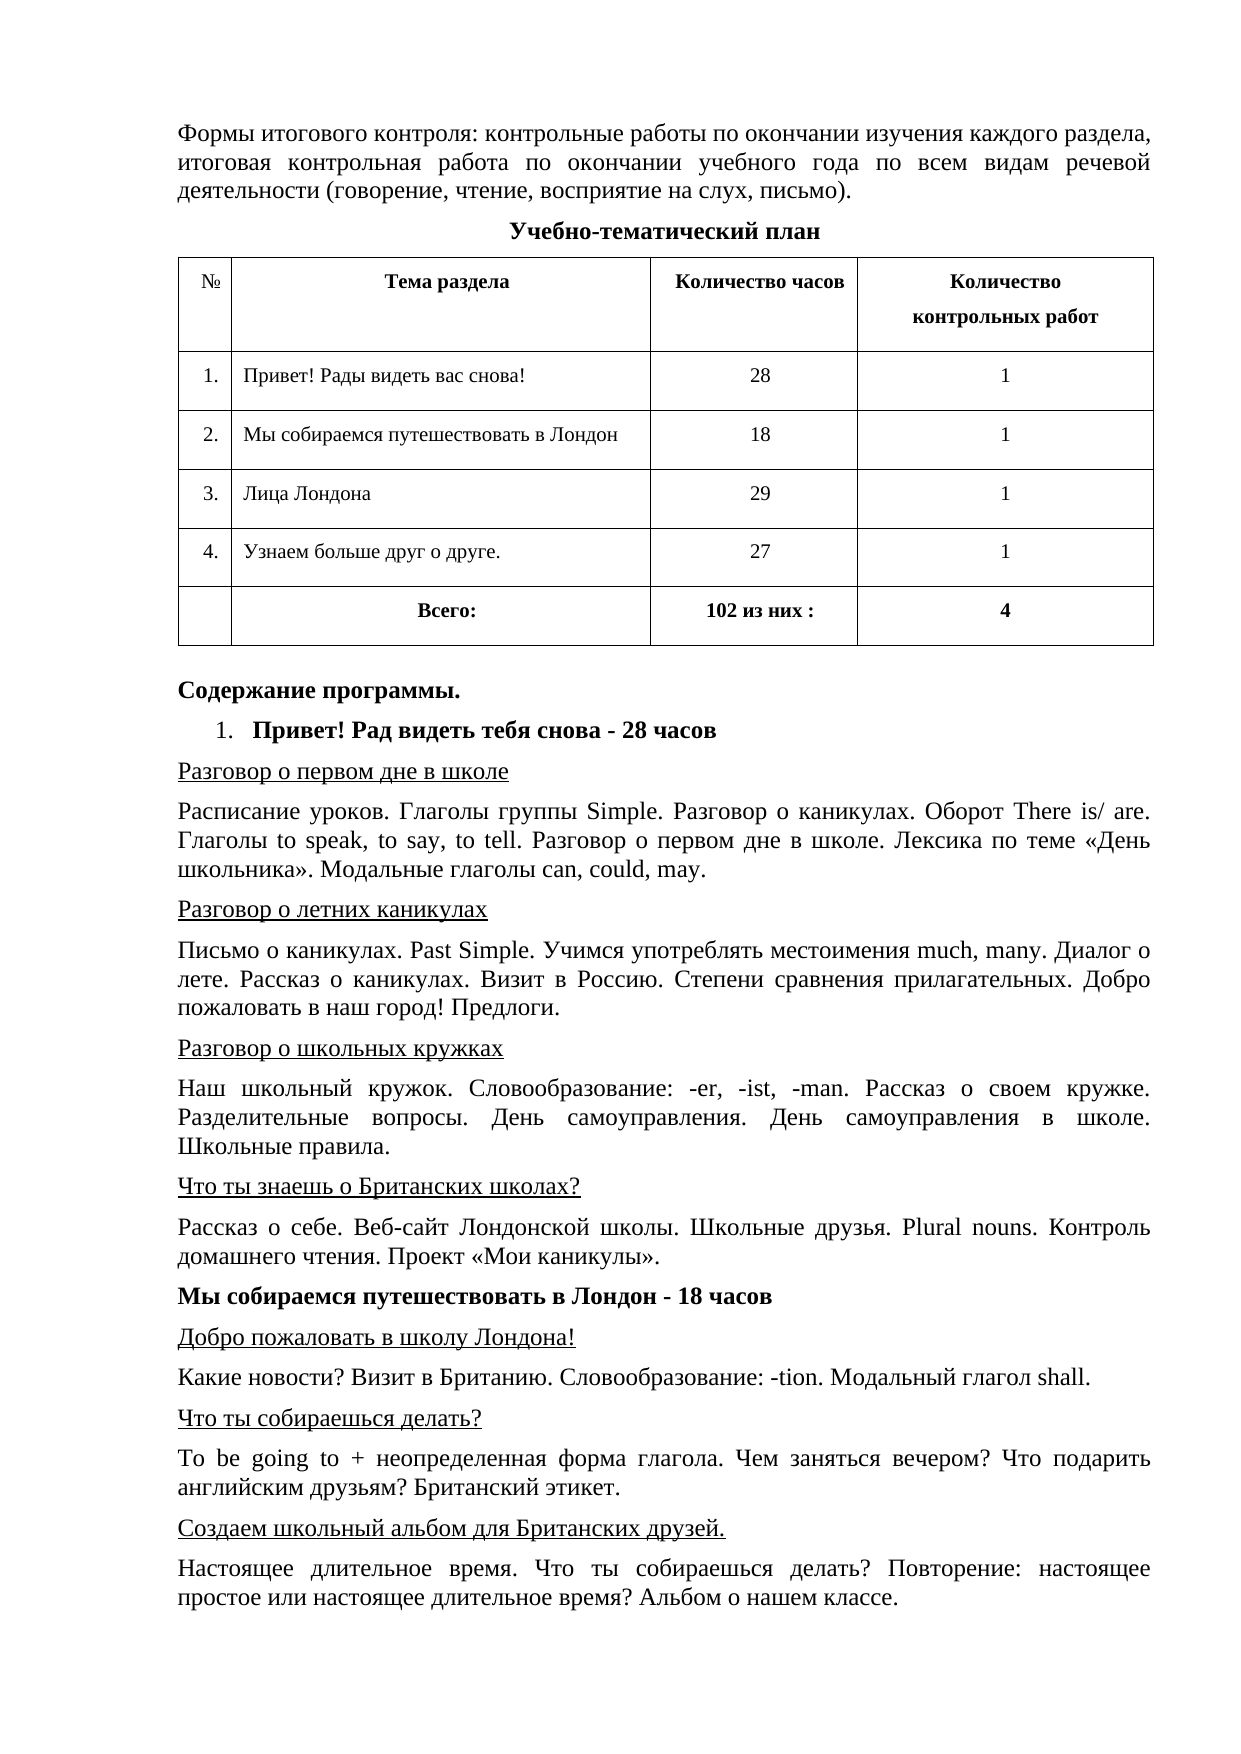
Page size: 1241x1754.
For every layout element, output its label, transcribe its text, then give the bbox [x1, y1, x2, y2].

table_cell Привет! Рады видеть вас снова! [232, 352, 650, 410]
text Расписание уроков. Глаголы группы Simple. Разговор о каникулах. Оборот There is/ are. Глаголы to speak, to say, to tell. Разговор о первом дне в школе. Лексика по теме «День школьника». Модальные глаголы can, could, may. [177, 796, 1152, 883]
text Какие новости? Визит в Британию. Словообразование: -tion. Модальный глагол shall. [177, 1362, 1152, 1391]
table_cell 18 [651, 411, 857, 469]
text Содержание программы. [177, 675, 1152, 703]
text Разговор о школьных кружках [177, 1033, 1152, 1062]
text Добро пожаловать в школу Лондона! [177, 1322, 1152, 1351]
table_cell Лица Лондона [232, 470, 650, 527]
table_cell 1 [858, 470, 1153, 527]
table_header Тема раздела [232, 258, 650, 351]
text Наш школьный кружок. Словообразование: -er, -ist, -man. Рассказ о своем кружке. Разделительные вопросы. День самоуправления. День самоуправления в школе. Школьные правила. [177, 1073, 1152, 1160]
table_cell 1. [179, 352, 231, 410]
table_cell Узнаем больше друг о друге. [232, 529, 650, 586]
table_cell 1 [858, 529, 1153, 586]
table_cell 1 [858, 352, 1153, 410]
table_cell Всего: [232, 587, 650, 645]
text Что ты знаешь о Британских школах? [177, 1171, 1152, 1200]
table_cell 29 [651, 470, 857, 527]
table_cell 1 [858, 411, 1153, 469]
table_header Количество контрольных работ [858, 258, 1153, 351]
table_cell 3. [179, 470, 231, 527]
table_cell 27 [651, 529, 857, 586]
text Мы собираемся путешествовать в Лондон - 18 часов [177, 1281, 1152, 1310]
table_cell [179, 587, 231, 645]
text Разговор о летних каникулах [177, 894, 1152, 923]
text Формы итогового контроля: контрольные работы по окончании изучения каждого раздела, итоговая контрольная работа по окончании учебного года по всем видам речевой деятельности (говорение, чтение, восприятие на слух, письмо). [177, 118, 1152, 204]
text Что ты собираешься делать? [177, 1403, 1152, 1432]
text Создаем школьный альбом для Британских друзей. [177, 1513, 1152, 1541]
table_header № [179, 258, 231, 351]
table_cell 2. [179, 411, 231, 469]
text Настоящее длительное время. Что ты собираешься делать? Повторение: настоящее простое или настоящее длительное время? Альбом о нашем классе. [177, 1553, 1152, 1611]
text Рассказ о себе. Веб-сайт Лондонской школы. Школьные друзья. Plural nouns. Контроль домашнего чтения. Проект «Мои каникулы». [177, 1212, 1152, 1269]
text To be going to + неопределенная форма глагола. Чем заняться вечером? Что подарить английским друзьям? Британский этикет. [177, 1443, 1152, 1501]
table_cell Мы собираемся путешествовать в Лондон [232, 411, 650, 469]
text Разговор о первом дне в школе [177, 756, 1152, 784]
text Учебно-тематический план [177, 216, 1152, 245]
table_cell 4 [858, 587, 1153, 645]
table_cell 4. [179, 529, 231, 586]
table_cell 102 из них : [651, 587, 857, 645]
text Письмо о каникулах. Past Simple. Учимся употреблять местоимения much, many. Диалог о лете. Рассказ о каникулах. Визит в Россию. Степени сравнения прилагательных. Добро пожаловать в наш город! Предлоги. [177, 935, 1152, 1021]
list Привет! Рад видеть тебя снова - 28 часов [215, 715, 1152, 744]
table_cell 28 [651, 352, 857, 410]
table_header Количество часов [651, 258, 857, 351]
